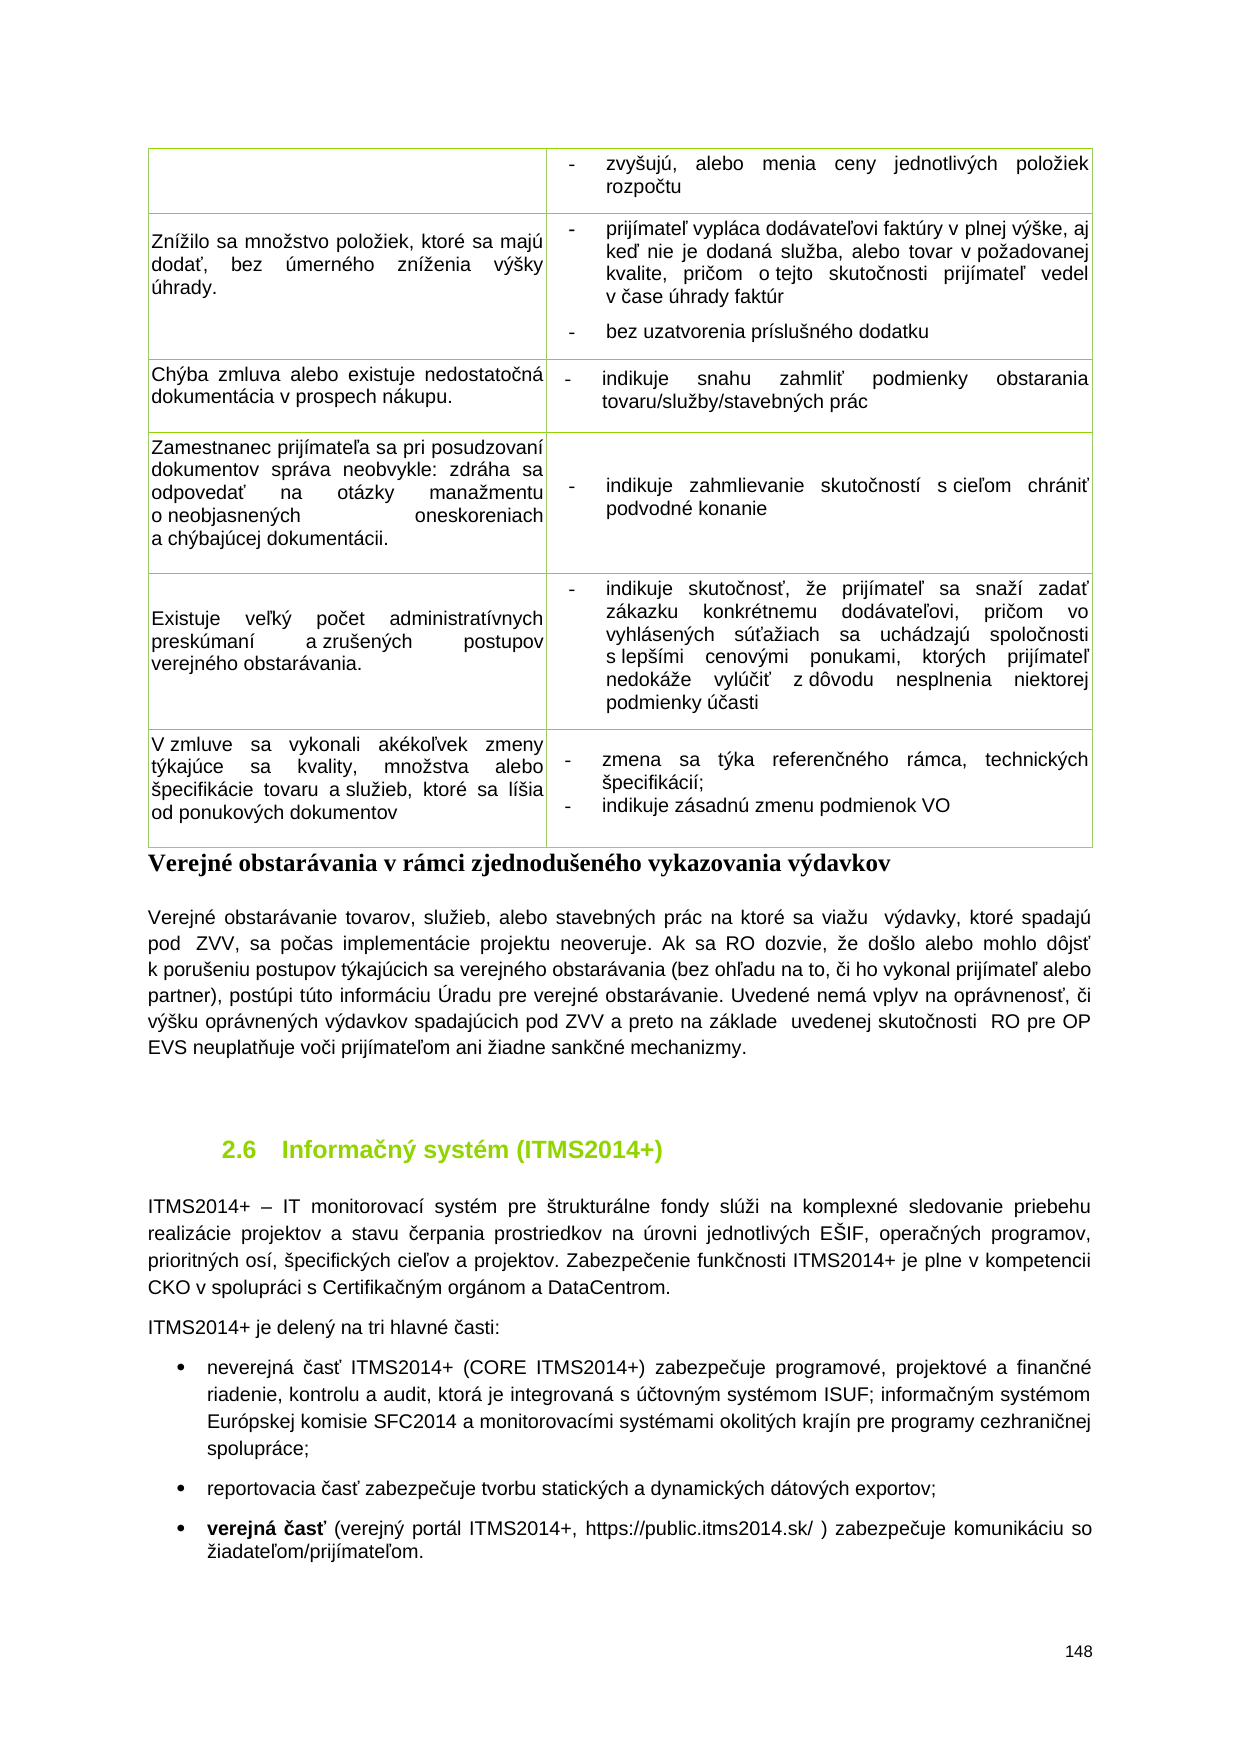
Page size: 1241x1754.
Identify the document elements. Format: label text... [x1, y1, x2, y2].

text ITMS2014+ je delený na tri hlavné časti: [148, 1316, 1092, 1338]
text verejná časť (verejný portál ITMS2014+, https://public.itms2014.sk/ ) zabezpečuje komunikáciu so žiadateľom/prijímateľom. [177, 1517, 1092, 1562]
table_cell Zamestnanec prijímateľa sa pri posudzovaní dokumentov správa neobvykle: zdráha sa odpovedať na otázky manažmentu o neobjasnených oneskoreniach a chýbajúcej dokumentácii. [149, 433, 546, 573]
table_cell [149, 149, 546, 213]
table_cell indikuje skutočnosť, že prijímateľ sa snaží zadať zákazku konkrétnemu dodávateľovi, pričom vo vyhlásených súťažiach sa uchádzajú spoločnosti s lepšími cenovými ponukami, ktorých prijímateľ nedokáže vylúčiť z dôvodu nesplnenia niektorej podmienky účasti [547, 574, 1092, 729]
table_cell V zmluve sa vykonali akékoľvek zmeny týkajúce sa kvality, množstva alebo špecifikácie tovaru a služieb, ktoré sa líšia od ponukových dokumentov [149, 730, 546, 847]
text reportovacia časť zabezpečuje tvorbu statických a dynamických dátových exportov; [177, 1477, 1092, 1500]
table_cell Existuje veľký počet administratívnych preskúmaní a zrušených postupov verejného obstarávania. [149, 574, 546, 729]
text ITMS2014+ – IT monitorovací systém pre štrukturálne fondy slúži na komplexné sledovanie priebehu realizácie projektov a stavu čerpania prostriedkov na úrovni jednotlivých EŠIF, operačných programov, prioritných osí, špecifických cieľov a projektov. Zabezpečenie funkčnosti ITMS2014+ je plne v kompetencii CKO v spolupráci s Certifikačným orgánom a DataCentrom. [148, 1194, 1092, 1299]
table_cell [547, 149, 1092, 213]
text Verejné obstarávania v rámci zjednodušeného vykazovania výdavkov [148, 848, 1092, 877]
table_cell Znížilo sa množstvo položiek, ktoré sa majú dodať, bez úmerného zníženia výšky úhrady. [149, 214, 546, 358]
text Verejné obstarávanie tovarov, služieb, alebo stavebných prác na ktoré sa viažu výdavky, ktoré spadajú pod ZVV, sa počas implementácie projektu neoveruje. Ak sa RO dozvie, že došlo alebo mohlo dôjsť k porušeniu postupov týkajúcich sa verejného obstarávania (bez ohľadu na to, či ho vykonal prijímateľ alebo partner), postúpi túto informáciu Úradu pre verejné obstarávanie. Uvedené nemá vplyv na oprávnenosť, či výšku oprávnených výdavkov spadajúcich pod ZVV a preto na základe uvedenej skutočnosti RO pre OP EVS neuplatňuje voči prijímateľom ani žiadne sankčné mechanizmy. [148, 906, 1092, 1059]
table_cell indikuje zahmlievanie skutočností s cieľom chrániť podvodné konanie [547, 433, 1092, 573]
text neverejná časť ITMS2014+ (CORE ITMS2014+) zabezpečuje programové, projektové a finančné riadenie, kontrolu a audit, ktorá je integrovaná s účtovným systémom ISUF; informačným systémom Európskej komisie SFC2014 a monitorovacími systémami okolitých krajín pre programy cezhraničnej spolupráce; [177, 1356, 1092, 1460]
table_cell indikuje snahu zahmliť podmienky obstarania tovaru/služby/stavebných prác [547, 360, 1092, 432]
table_cell Chýba zmluva alebo existuje nedostatočná dokumentácia v prospech nákupu. [149, 360, 546, 432]
subtitle Informačný systém (ITMS2014+) [222, 1135, 1092, 1164]
table_cell prijímateľ vypláca dodávateľovi faktúry v plnej výške, aj keď nie je dodaná služba, alebo tovar v požadovanej kvalite, pričom o tejto skutočnosti prijímateľ vedel v čase úhrady faktúr bez uzatvorenia príslušného dodatku [547, 214, 1092, 358]
table_cell zmena sa týka referenčného rámca, technických špecifikácií; indikuje zásadnú zmenu podmienok VO [547, 730, 1092, 847]
